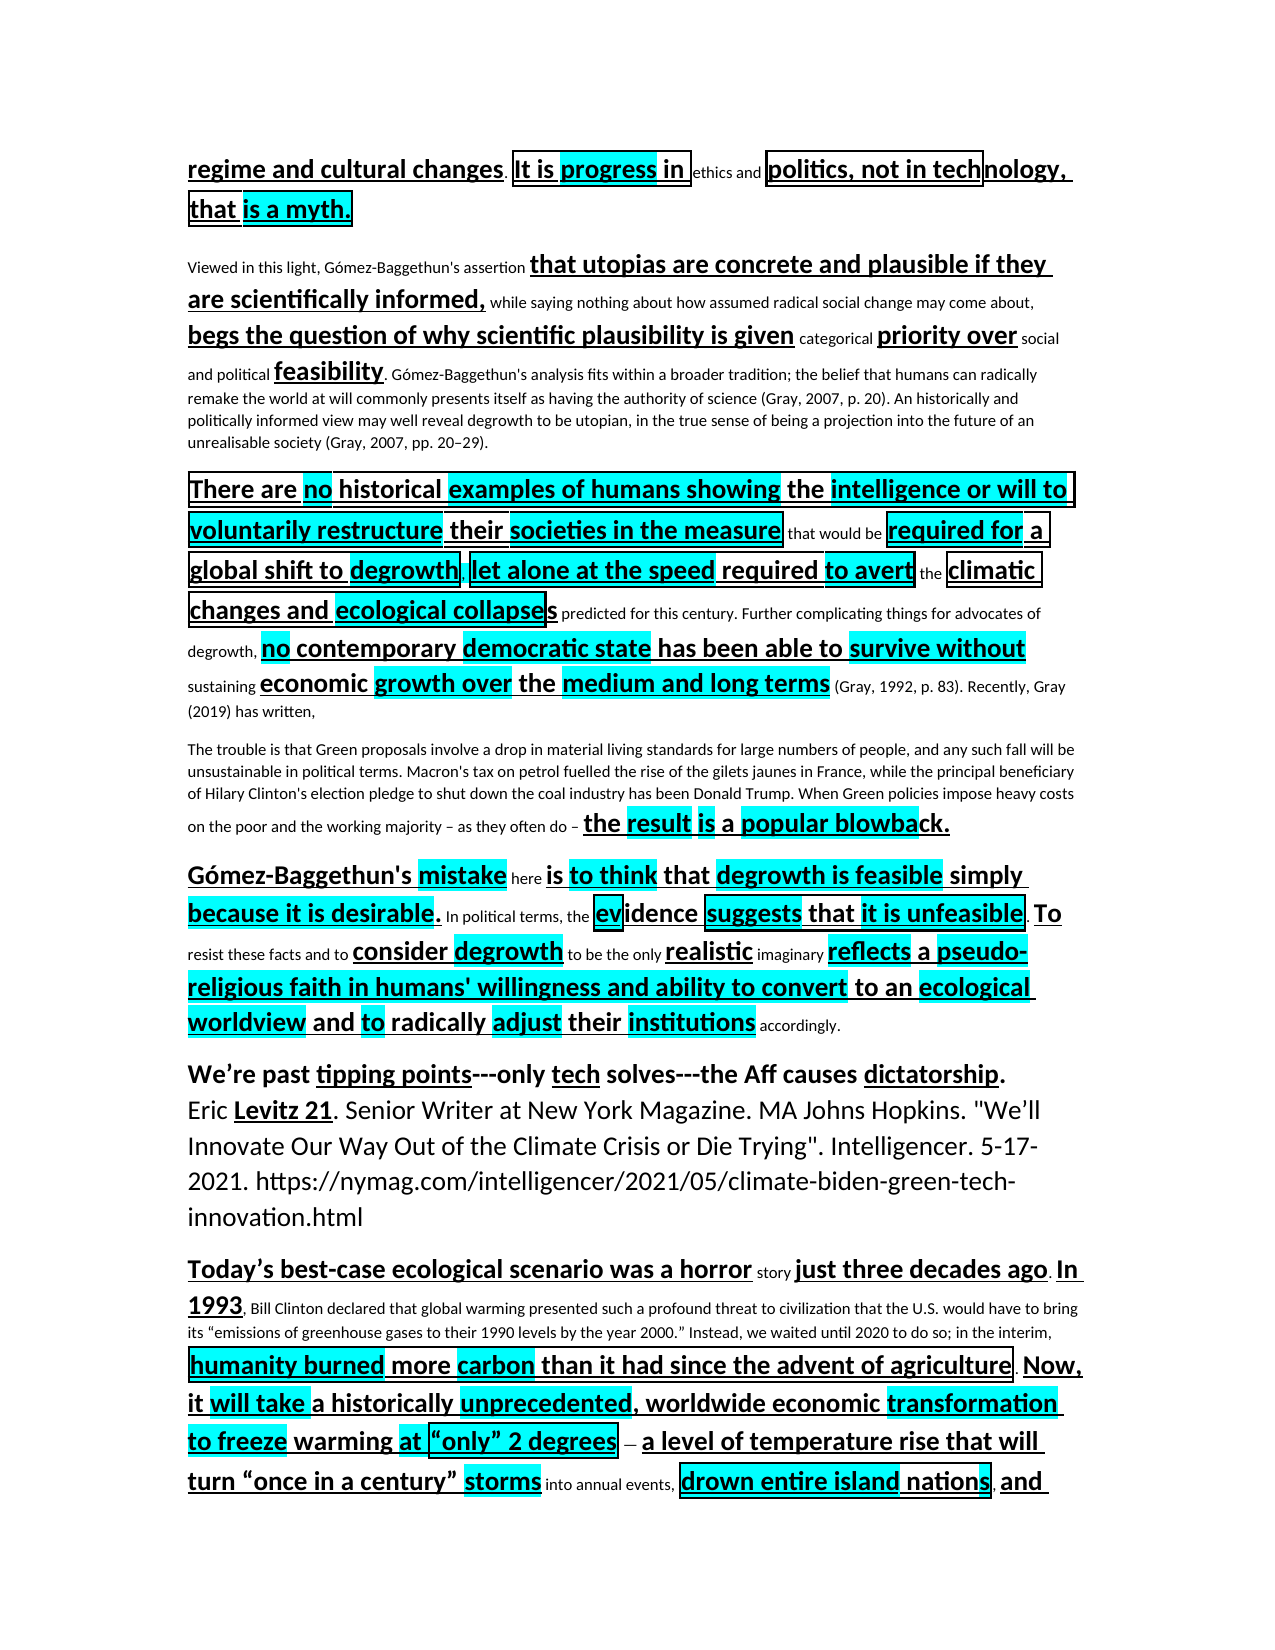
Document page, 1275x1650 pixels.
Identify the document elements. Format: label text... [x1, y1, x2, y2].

text Eric Levitz 21. Senior Writer at New York Magazine. MA Johns Hopkins. "We’ll Innovate Our Way Out of the Climate Crisis or Die Trying". Intelligencer. 5-17-2021. https://nymag.com/intelligencer/2021/05/climate-biden-green-tech-innovation.html [187, 1093, 1087, 1233]
text There are no historical examples of humans showing the intelligence or will to voluntarily restructure their societies in the measure that would be required for a global shift to degrowth, let alone at the speed required to avert the climatic changes and ecological collapses predicted for this century. Further complicating things for advocates of degrowth, no contemporary democratic state has been able to survive without sustaining economic growth over the medium and long terms (Gray, 1992, p. 83). Recently, Gray (2019) has written, [187, 471, 1087, 721]
text The trouble is that Green proposals involve a drop in material living standards for large numbers of people, and any such fall will be unsustainable in political terms. Macron's tax on petrol fuelled the rise of the gilets jaunes in France, while the principal beneficiary of Hilary Clinton's election pledge to shut down the coal industry has been Donald Trump. When Green policies impose heavy costs on the poor and the working majority – as they often do – the result is a popular blowback. [187, 739, 1087, 839]
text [187, 1252, 1087, 1499]
text Viewed in this light, Gómez-Baggethun's assertion that utopias are concrete and plausible if they are scientifically informed, while saying nothing about how assumed radical social change may come about, begs the question of why scientific plausibility is given categorical priority over social and political feasibility. Gómez-Baggethun's analysis fits within a broader tradition; the belief that humans can radically remake the world at will commonly presents itself as having the authority of science (Gray, 2007, p. 20). An historically and politically informed view may well reveal degrowth to be utopian, in the true sense of being a projection into the future of an unrealisable society (Gray, 2007, pp. 20–29). [187, 247, 1087, 452]
subtitle We’re past tipping points---only tech solves---the Aff causes dictatorship. [187, 1058, 1087, 1091]
text Gómez-Baggethun's mistake here is to think that degrowth is feasible simply because it is desirable. In political terms, the evidence suggests that it is unfeasible. To resist these facts and to consider degrowth to be the only realistic imaginary reflects a pseudo-religious faith in humans' willingness and ability to convert to an ecological worldview and to radically adjust their institutions accordingly. [187, 858, 1087, 1038]
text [187, 150, 1087, 227]
